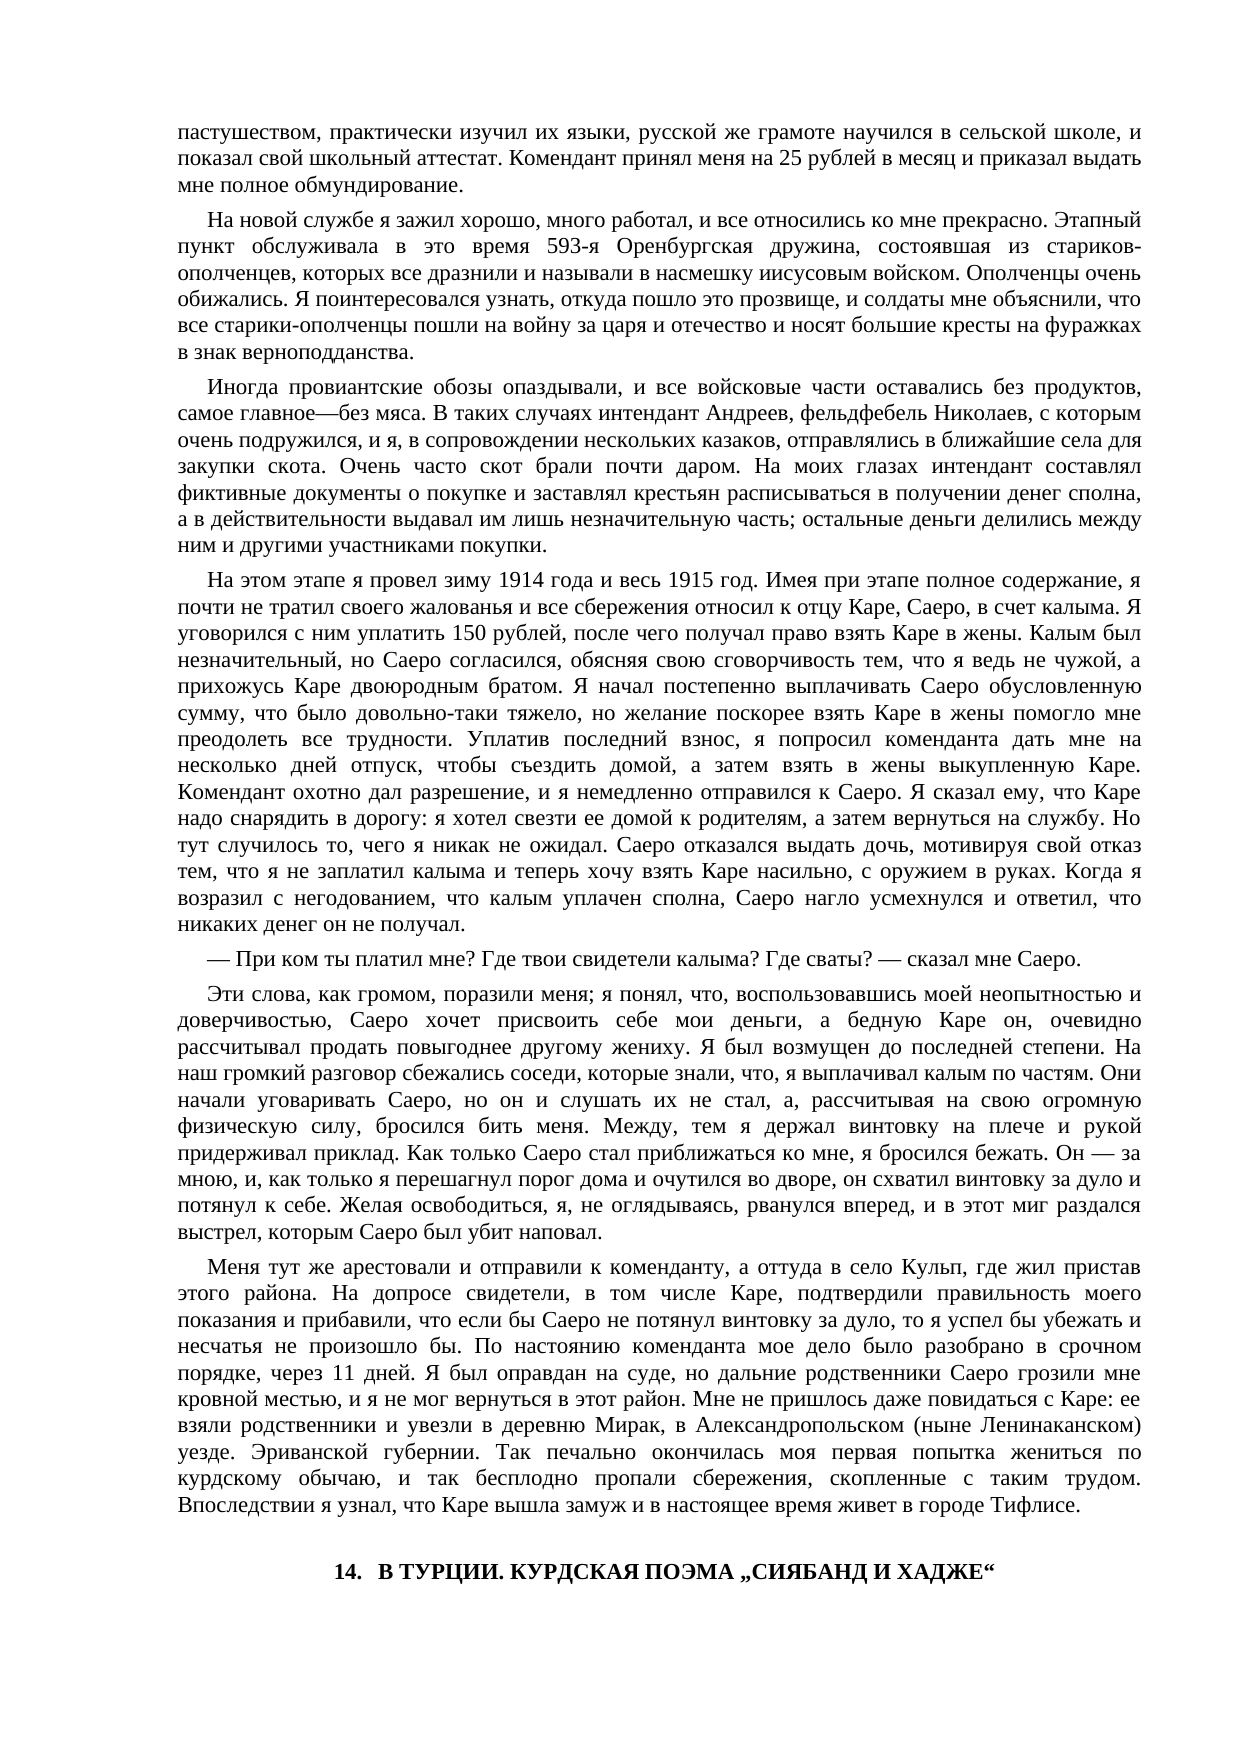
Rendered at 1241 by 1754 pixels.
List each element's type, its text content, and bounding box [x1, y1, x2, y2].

text — При ком ты платил мне? Где твои свидетели калыма? Где сваты? — сказал мне Саеро. [177, 945, 1143, 972]
text На новой службе я зажил хорошо, много работал, и все относились ко мне прекрасно. Этапный пункт обслуживала в это время 593-я Оренбургская дружина, состоявшая из стариков-ополченцев, которых все дразнили и называли в насмешку иисусовым войском. Ополченцы очень обижались. Я поинтересовался узнать, откуда пошло это прозвище, и солдаты мне объяснили, что все старики-ополченцы пошли на войну за царя и отечество и носят большие кресты на фуражках в знак верноподданства. [177, 206, 1143, 364]
list В ТУРЦИИ. КУРДСКАЯ ПОЭМА „СИЯБАНД И ХАДЖЕ“ [177, 1547, 1152, 1588]
text На этом этапе я провел зиму 1914 года и весь 1915 год. Имея при этапе полное содержание, я почти не тратил своего жалованья и все сбережения относил к отцу Каре, Саеро, в счет калыма. Я уговорился с ним уплатить 150 рублей, после чего получал право взять Каре в жены. Калым был незначительный, но Саеро согласился, обясняя свою сговорчивость тем, что я ведь не чужой, а прихожусь Каре двоюродным братом. Я начал постепенно выплачивать Саеро обусловленную сумму, что было довольно-таки тяжело, но желание поскорее взять Каре в жены помогло мне преодолеть все трудности. Уплатив последний взнос, я попросил коменданта дать мне на несколько дней отпуск, чтобы съездить домой, а затем взять в жены выкупленную Каре. Комендант охотно дал разрешение, и я немедленно отправился к Саеро. Я сказал ему, что Каре надо снарядить в дорогу: я хотел свезти ее домой к родителям, а затем вернуться на службу. Но тут случилось то, чего я никак не ожидал. Саеро отказался выдать дочь, мотивируя свой отказ тем, что я не заплатил калыма и теперь хочу взять Каре насильно, с оружием в руках. Когда я возразил с негодованием, что калым уплачен сполна, Саеро нагло усмехнулся и ответил, что никаких денег он не получал. [177, 566, 1143, 937]
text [177, 118, 1143, 197]
text Меня тут же арестовали и отправили к коменданту, а оттуда в село Кульп, где жил пристав этого района. На допросе свидетели, в том числе Каре, подтвердили правильность моего показания и прибавили, что если бы Саеро не потянул винтовку за дуло, то я успел бы убежать и несчатья не произошло бы. По настоянию коменданта мое дело было разобрано в срочном порядке, через 11 дней. Я был оправдан на суде, но дальние родственники Саеро грозили мне кровной местью, и я не мог вернуться в этот район. Мне не пришлось даже повидаться с Каре: ее взяли родственники и увезли в деревню Мирак, в Александропольском (ныне Ленинаканском) уезде. Эриванской губернии. Так печально окончилась моя первая попытка жениться по курдскому обычаю, и так бесплодно пропали сбережения, скопленные с таким трудом. Впоследствии я узнал, что Каре вышла замуж и в настоящее время живет в городе Тифлисе. [177, 1253, 1143, 1517]
text Эти слова, как громом, поразили меня; я понял, что, воспользовавшись моей неопытностью и доверчивостью, Саеро хочет присвоить себе мои деньги, а бедную Каре он, очевидно рассчитывал продать повыгоднее другому жениху. Я был возмущен до последней степени. На наш громкий разговор сбежались соседи, которые знали, что, я выплачивал калым по частям. Они начали уговаривать Саеро, но он и слушать их не стал, а, рассчитывая на свою огромную физическую силу, бросился бить меня. Между, тем я держал винтовку на плече и рукой придерживал приклад. Как только Саеро стал приближаться ко мне, я бросился бежать. Он — за мною, и, как только я перешагнул порог дома и очутился во дворе, он схватил винтовку за дуло и потянул к себе. Желая освободиться, я, не оглядываясь, рванулся вперед, и в этот миг раздался выстрел, которым Саеро был убит наповал. [177, 980, 1143, 1244]
text Иногда провиантские обозы опаздывали, и все войсковые части оставались без продуктов, самое главное—без мяса. В таких случаях интендант Андреев, фельдфебель Николаев, с которым очень подружился, и я, в сопровождении нескольких казаков, отправлялись в ближайшие села для закупки скота. Очень часто скот брали почти даром. На моих глазах интендант составлял фиктивные документы о покупке и заставлял крестьян расписываться в получении денег сполна, а в действительности выдавал им лишь незначительную часть; остальные деньги делились между ним и другими участниками покупки. [177, 373, 1143, 558]
